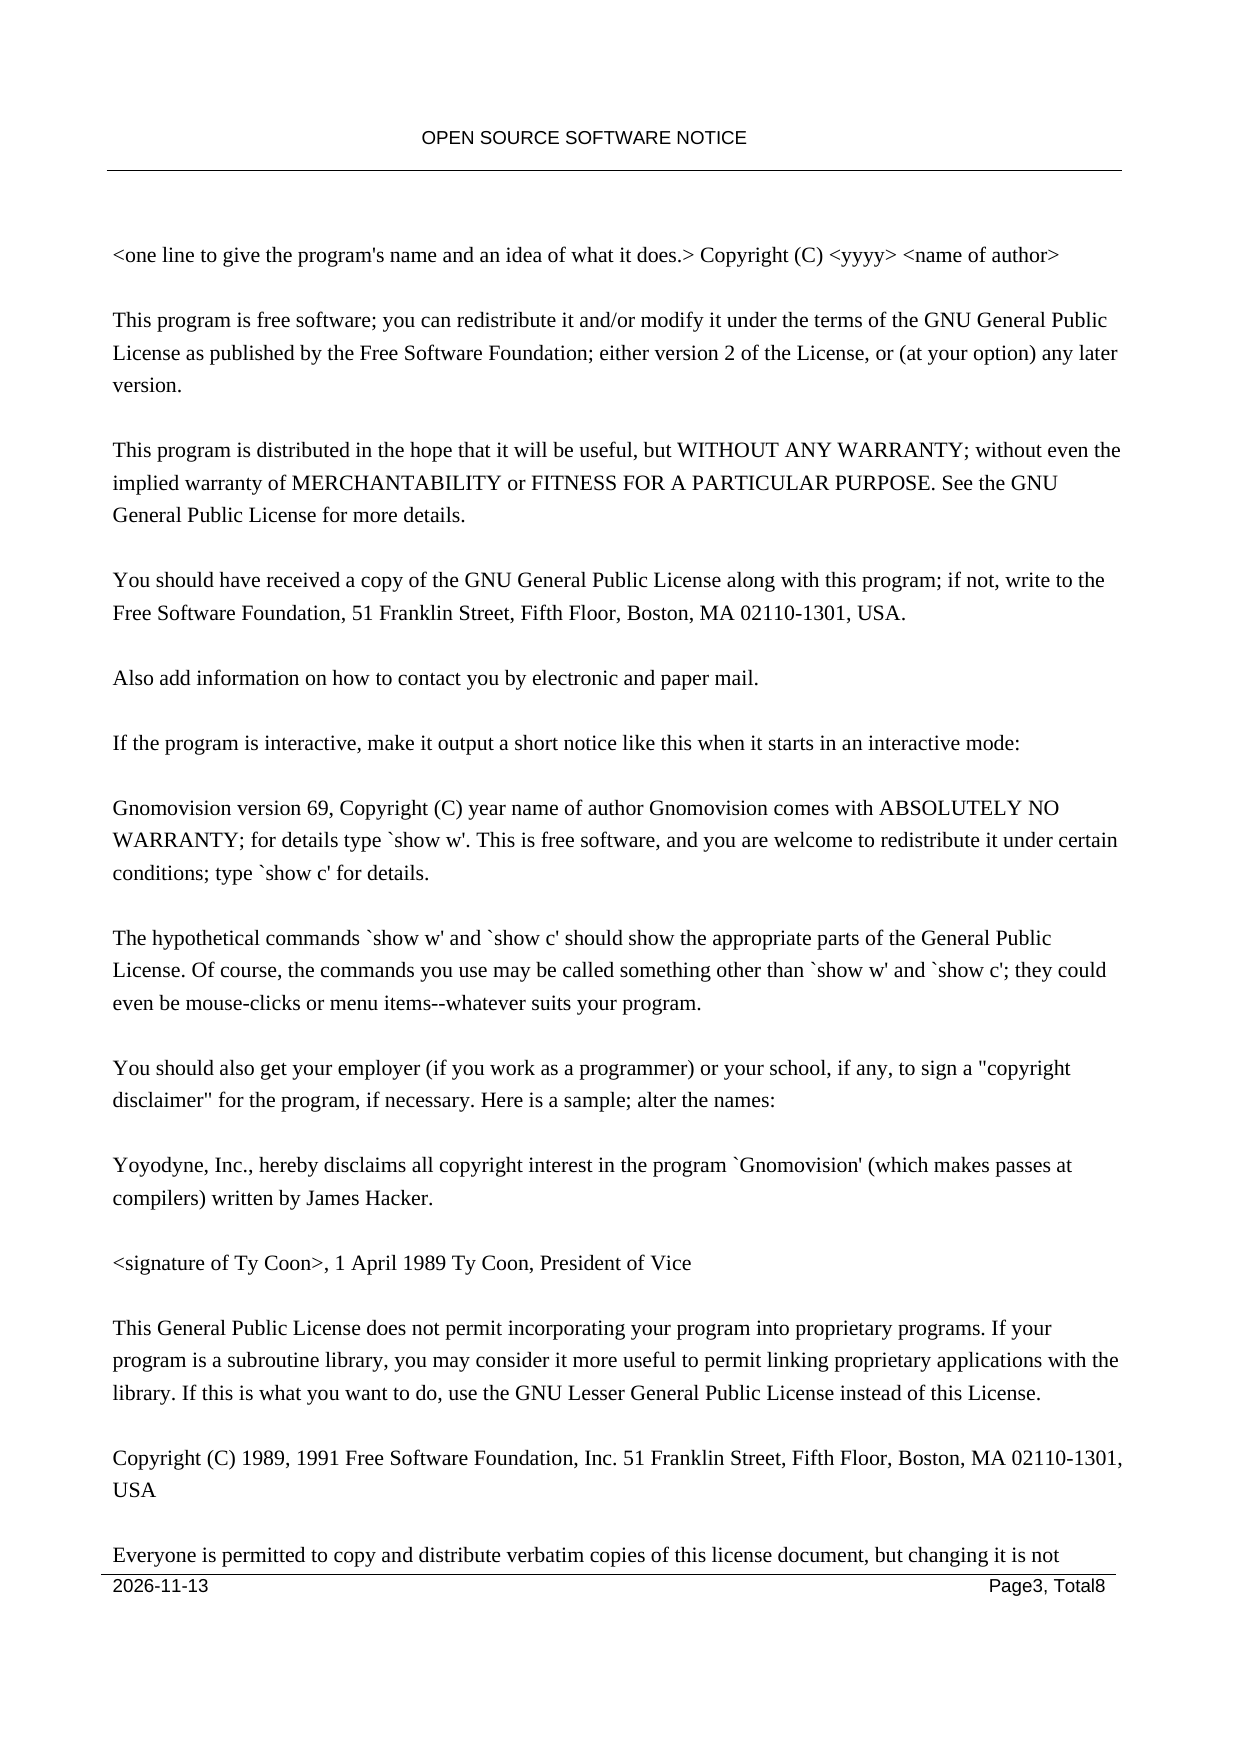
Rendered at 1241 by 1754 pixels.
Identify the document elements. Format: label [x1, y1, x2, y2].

text [112, 206, 1128, 1571]
